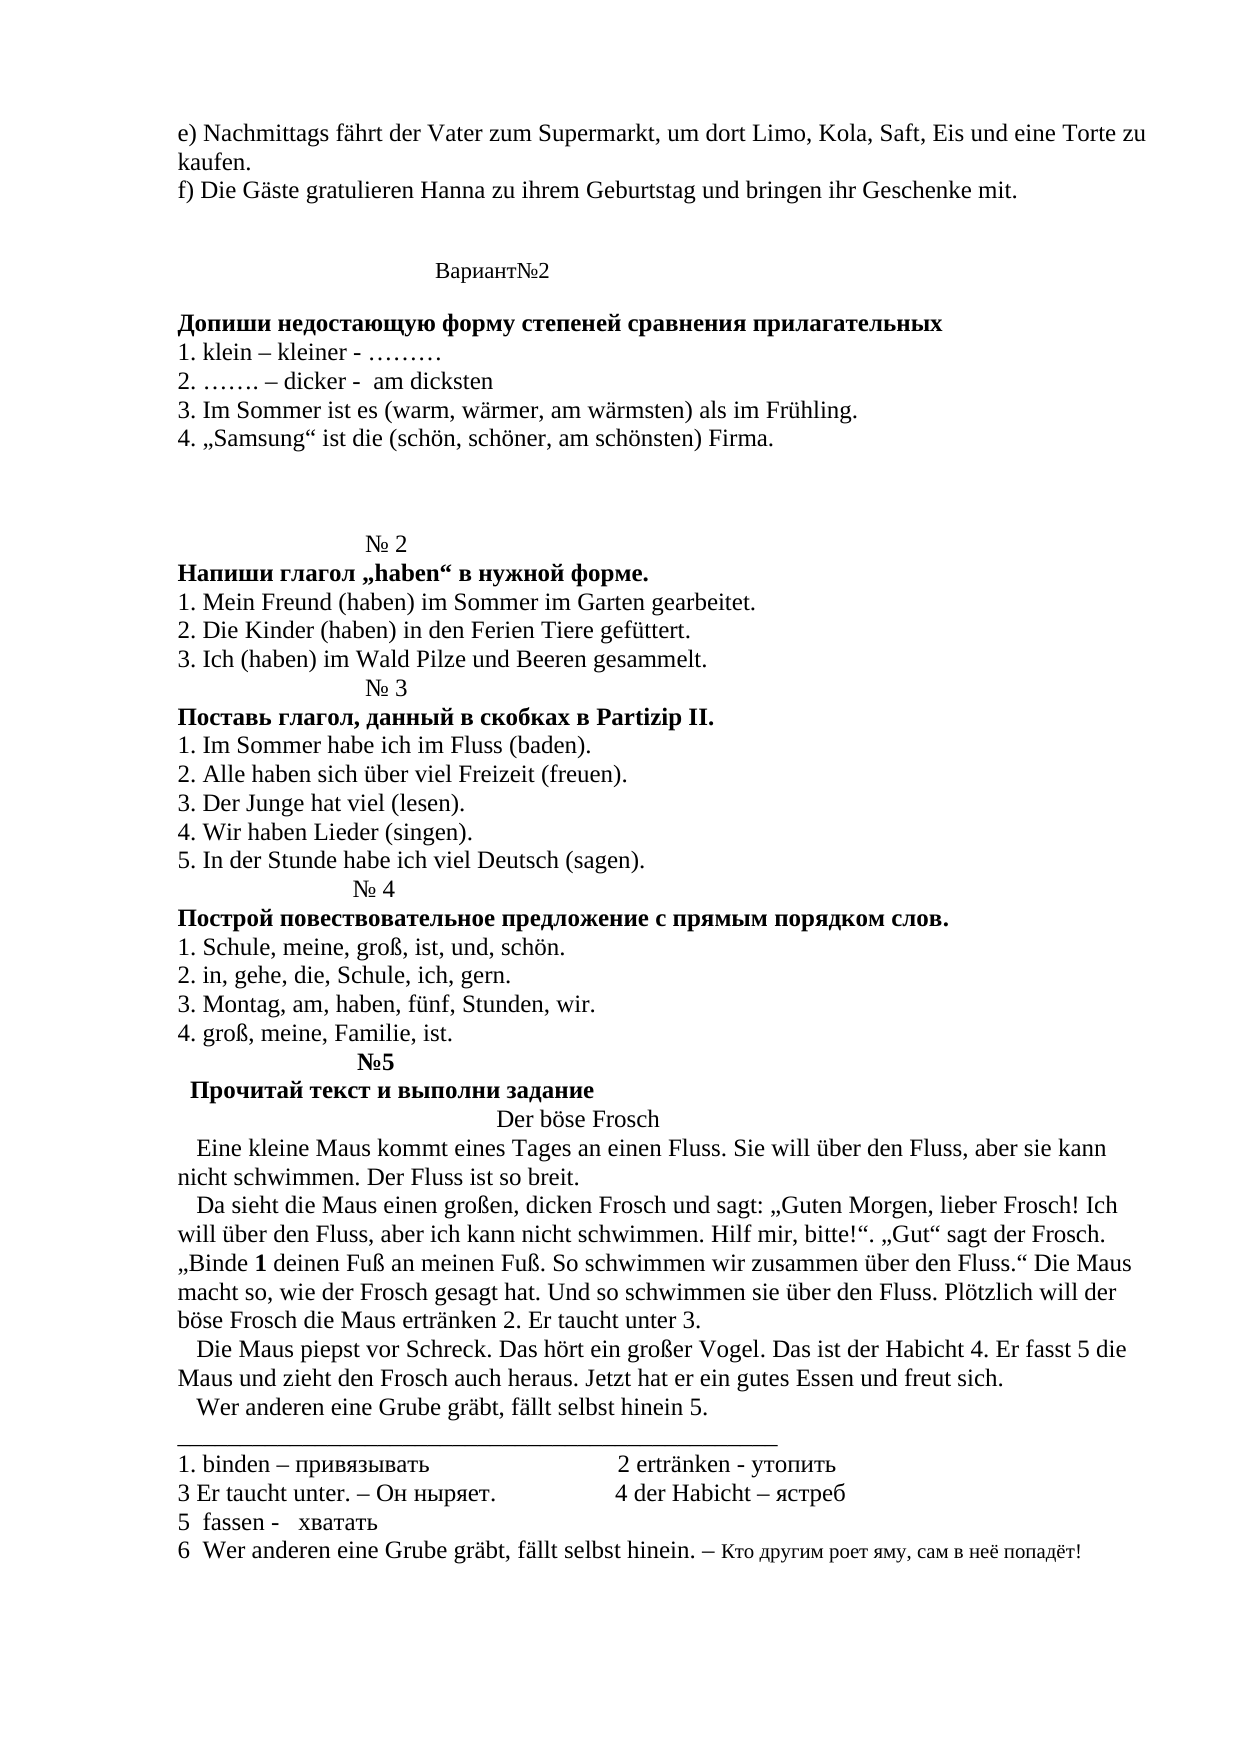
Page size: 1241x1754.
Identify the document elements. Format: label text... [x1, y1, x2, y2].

text Напиши глагол „haben“ в нужной форме. [177, 558, 1152, 587]
text Поставь глагол, данный в скобках в Partizip II. [177, 702, 1152, 730]
text 5 fassen - хватать [177, 1507, 1152, 1535]
text 4. groß, meine, Familie, ist. [177, 1018, 1152, 1047]
text 2. Die Kinder (haben) in den Ferien Tiere gefüttert. [177, 615, 1152, 644]
text Die Maus piepst vor Schreck. Das hört ein großer Vogel. Das ist der Habicht 4. Er fasst 5 die Maus und zieht den Frosch auch heraus. Jetzt hat er ein gutes Essen und freut sich. [177, 1334, 1152, 1392]
text 2. ……. – dicker - am dicksten [177, 366, 1152, 395]
text № 3 [177, 673, 1152, 702]
text 4. Wir haben Lieder (singen). [177, 817, 1152, 845]
text 5. In der Stunde habe ich viel Deutsch (sagen). [177, 845, 1152, 874]
text f) Die Gäste gratulieren Hanna zu ihrem Geburtstag und bringen ihr Geschenke mit. [177, 176, 1152, 204]
text Построй повествовательное предложение с прямым порядком слов. [177, 903, 1152, 932]
text 3. Im Sommer ist es (warm, wärmer, am wärmsten) als im Frühling. [177, 395, 1152, 423]
text Wer anderen eine Grube gräbt, fällt selbst hinein 5. [177, 1392, 1152, 1420]
text № 2 [177, 529, 1152, 558]
text 4. „Samsung“ ist die (schön, schöner, am schönsten) Firma. [177, 423, 1152, 452]
text Eine kleine Maus kommt eines Tages an einen Fluss. Sie will über den Fluss, aber sie kann nicht schwimmen. Der Fluss ist so breit. [177, 1133, 1152, 1190]
text 6 Wer anderen eine Grube gräbt, fällt selbst hinein. – Кто другим роет яму, сам в неё попадёт! [177, 1535, 1152, 1564]
text 3. Montag, am, haben, fünf, Stunden, wir. [177, 989, 1152, 1018]
text 1. klein – kleiner - ……… [177, 337, 1152, 366]
text №5 [177, 1047, 1152, 1075]
text 1. Im Sommer habe ich im Fluss (baden). [177, 730, 1152, 759]
text Допиши недостающую форму степеней сравнения прилагательных [177, 308, 1152, 337]
text Da sieht die Maus einen großen, dicken Frosch und sagt: „Guten Morgen, lieber Frosch! Ich will über den Fluss, aber ich kann nicht schwimmen. Hilf mir, bitte!“. „Gut“ sagt der Frosch. „Binde 1 deinen Fuß an meinen Fuß. So schwimmen wir zusammen über den Fluss.“ Die Maus macht so, wie der Frosch gesagt hat. Und so schwimmen sie über den Fluss. Plötzlich will der böse Frosch die Maus ertränken 2. Er taucht unter 3. [177, 1190, 1152, 1334]
text 1. Mein Freund (haben) im Sommer im Garten gearbeitet. [177, 587, 1152, 615]
text ________________________________________________ [177, 1420, 1152, 1449]
text Der böse Frosch [177, 1104, 1152, 1133]
text e) Nachmittags fährt der Vater zum Supermarkt, um dort Limo, Kola, Saft, Eis und eine Torte zu kaufen. [177, 118, 1152, 176]
text 1. binden – привязывать 2 ertränken - утопить [177, 1449, 1152, 1478]
text 2. in, gehe, die, Schule, ich, gern. [177, 960, 1152, 989]
text Вариант№2 [177, 257, 1152, 284]
text 2. Alle haben sich über viel Freizeit (freuen). [177, 759, 1152, 788]
text 3. Der Junge hat viel (lesen). [177, 788, 1152, 817]
text 3. Ich (haben) im Wald Pilze und Beeren gesammelt. [177, 644, 1152, 673]
text 1. Schule, meine, groß, ist, und, schön. [177, 932, 1152, 960]
text Прочитай текст и выполни задание [177, 1075, 1152, 1104]
text 3 Er taucht unter. – Он ныряет. 4 der Habicht – ястреб [177, 1478, 1152, 1507]
text № 4 [177, 874, 1152, 903]
